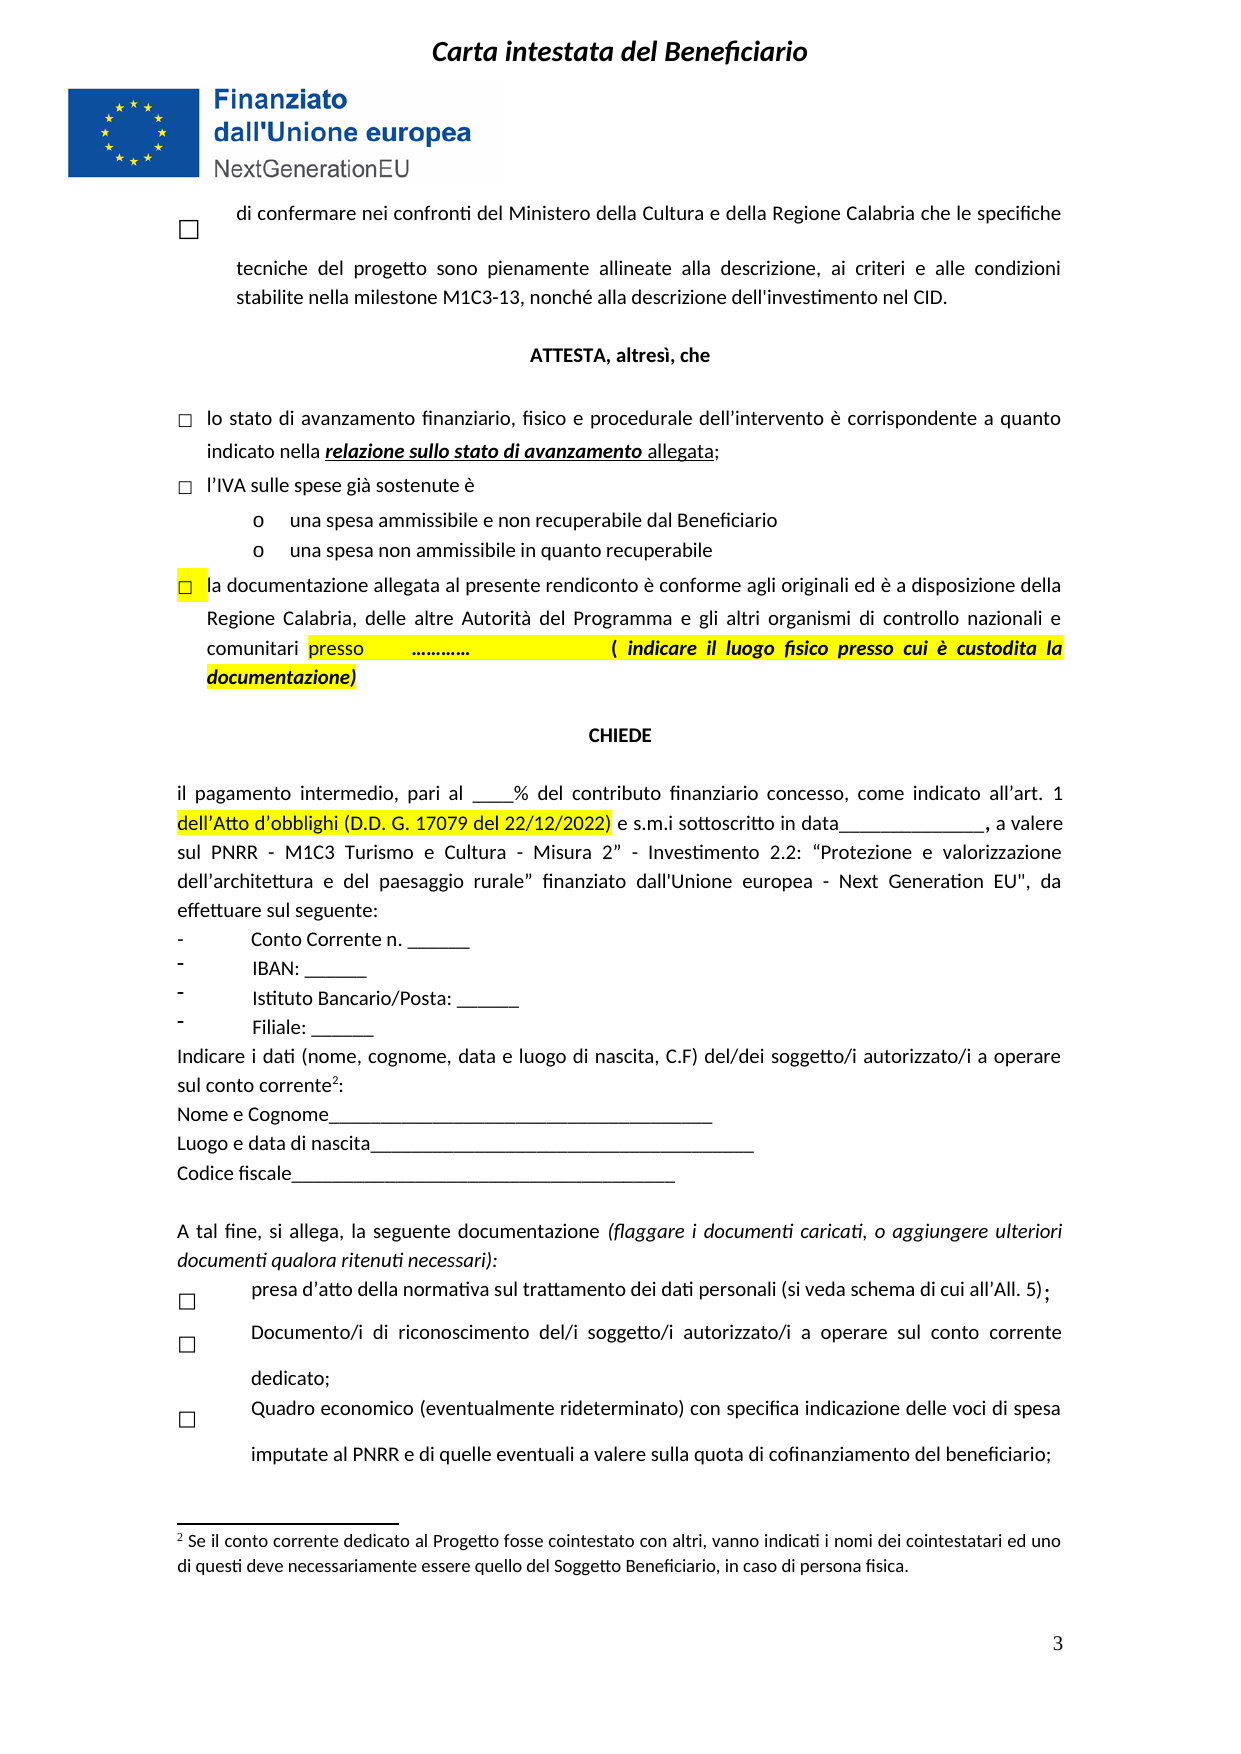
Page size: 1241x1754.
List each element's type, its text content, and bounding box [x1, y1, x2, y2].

list una spesa ammissibile e non recuperabile dal Beneficiario [252, 507, 1063, 533]
text Luogo e data di nascita_____________________________________ [177, 1131, 1063, 1156]
list l’IVA sulle spese già sostenute è [177, 468, 1063, 502]
list una spesa non ammissibile in quanto recuperabile [252, 537, 1063, 564]
list Quadro economico (eventualmente rideterminato) con specifica indicazione delle voci di spesa imputate al PNRR e di quelle eventuali a valere sulla quota di cofinanziamento del beneficiario; [177, 1395, 1063, 1467]
list di confermare nei confronti del Ministero della Cultura e della Regione Calabria che le specifiche tecniche del progetto sono pienamente allineate alla descrizione, ai criteri e alle condizioni stabilite nella milestone M1C3-13, nonché alla descrizione dell'investimento nel CID. [177, 200, 1063, 309]
text A tal fine, si allega, la seguente documentazione (flaggare i documenti caricati, o aggiungere ulteriori documenti qualora ritenuti necessari): [177, 1218, 1063, 1273]
list Documento/i di riconoscimento del/i soggetto/i autorizzato/i a operare sul conto corrente dedicato; [177, 1319, 1063, 1391]
text Indicare i dati (nome, cognome, data e luogo di nascita, C.F) del/dei soggetto/i autorizzato/i a operare sul conto corrente: [177, 1043, 1063, 1098]
list Istituto Bancario/Posta: ______ [177, 985, 1063, 1010]
picture [58, 75, 506, 188]
text ATTESTA, altresì, che [177, 342, 1063, 368]
text il pagamento intermedio, pari al ____% del contributo finanziario concesso, come indicato all’art. 1 dell’Atto d’obblighi (D.D. G. 17079 del 22/12/2022) e s.m.i sottoscritto in data______________, a valere sul PNRR - M1C3 Turismo e Cultura - Misura 2” - Investimento 2.2: “Protezione e valorizzazione dell’architettura e del paesaggio rurale” finanziato dall'Unione europea - Next Generation EU", da effettuare sul seguente: [177, 781, 1063, 923]
list IBAN: ______ [177, 956, 1063, 981]
text - Conto Corrente n. ______ [177, 926, 1063, 952]
list Filiale: ______ [177, 1014, 1063, 1039]
text Nome e Cognome_____________________________________ [177, 1101, 1063, 1127]
text Codice fiscale_____________________________________ [177, 1160, 1063, 1185]
list lo stato di avanzamento finanziario, fisico e procedurale dell’intervento è corrispondente a quanto indicato nella relazione sullo stato di avanzamento allegata; [177, 401, 1063, 464]
list presa d’atto della normativa sul trattamento dei dati personali (si veda schema di cui all’All. 5); [177, 1276, 1063, 1319]
list la documentazione allegata al presente rendiconto è conforme agli originali ed è a disposizione della Regione Calabria, delle altre Autorità del Programma e gli altri organismi di controllo nazionali e comunitari presso ………… ( indicare il luogo fisico presso cui è custodita la documentazione) [177, 568, 1063, 689]
text CHIEDE [177, 722, 1063, 748]
